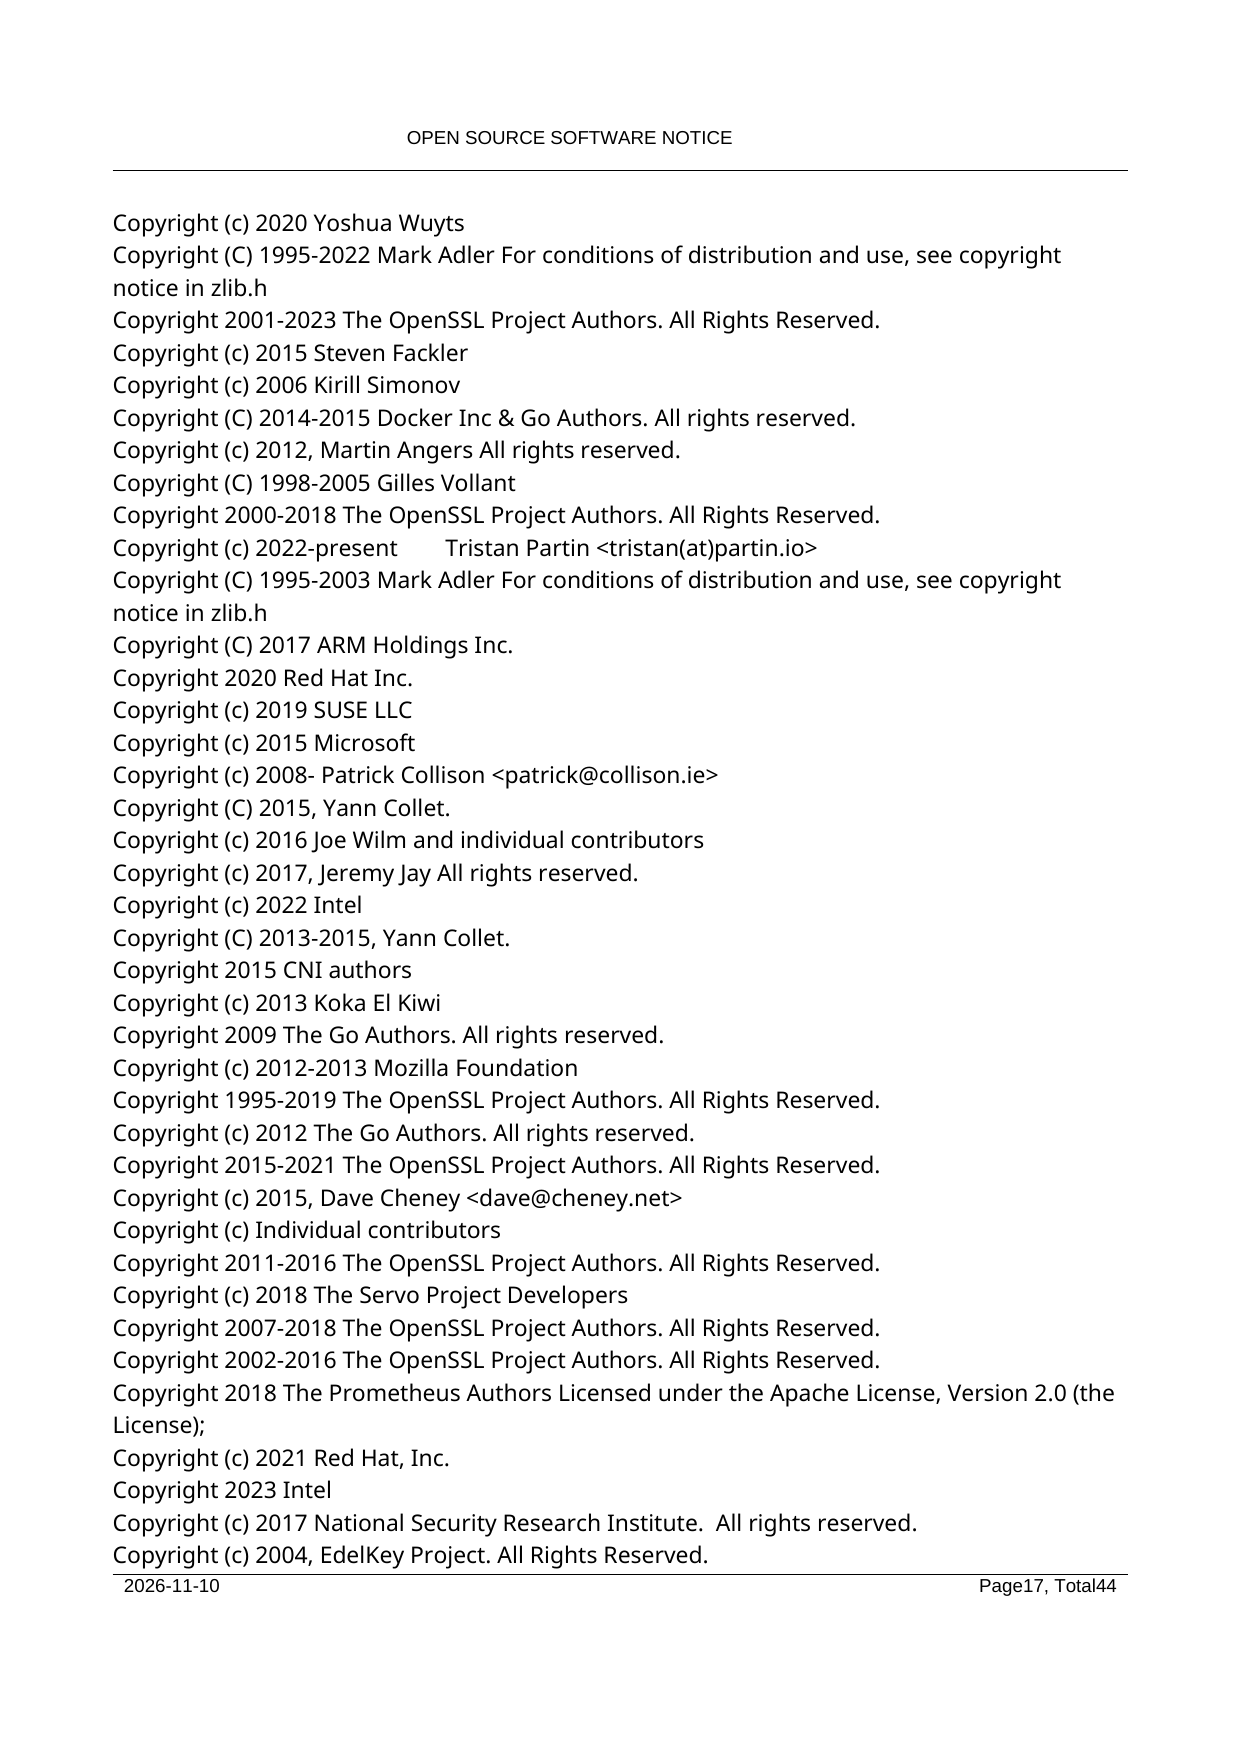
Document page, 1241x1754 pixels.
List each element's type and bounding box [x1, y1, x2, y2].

text [112, 206, 1128, 1571]
